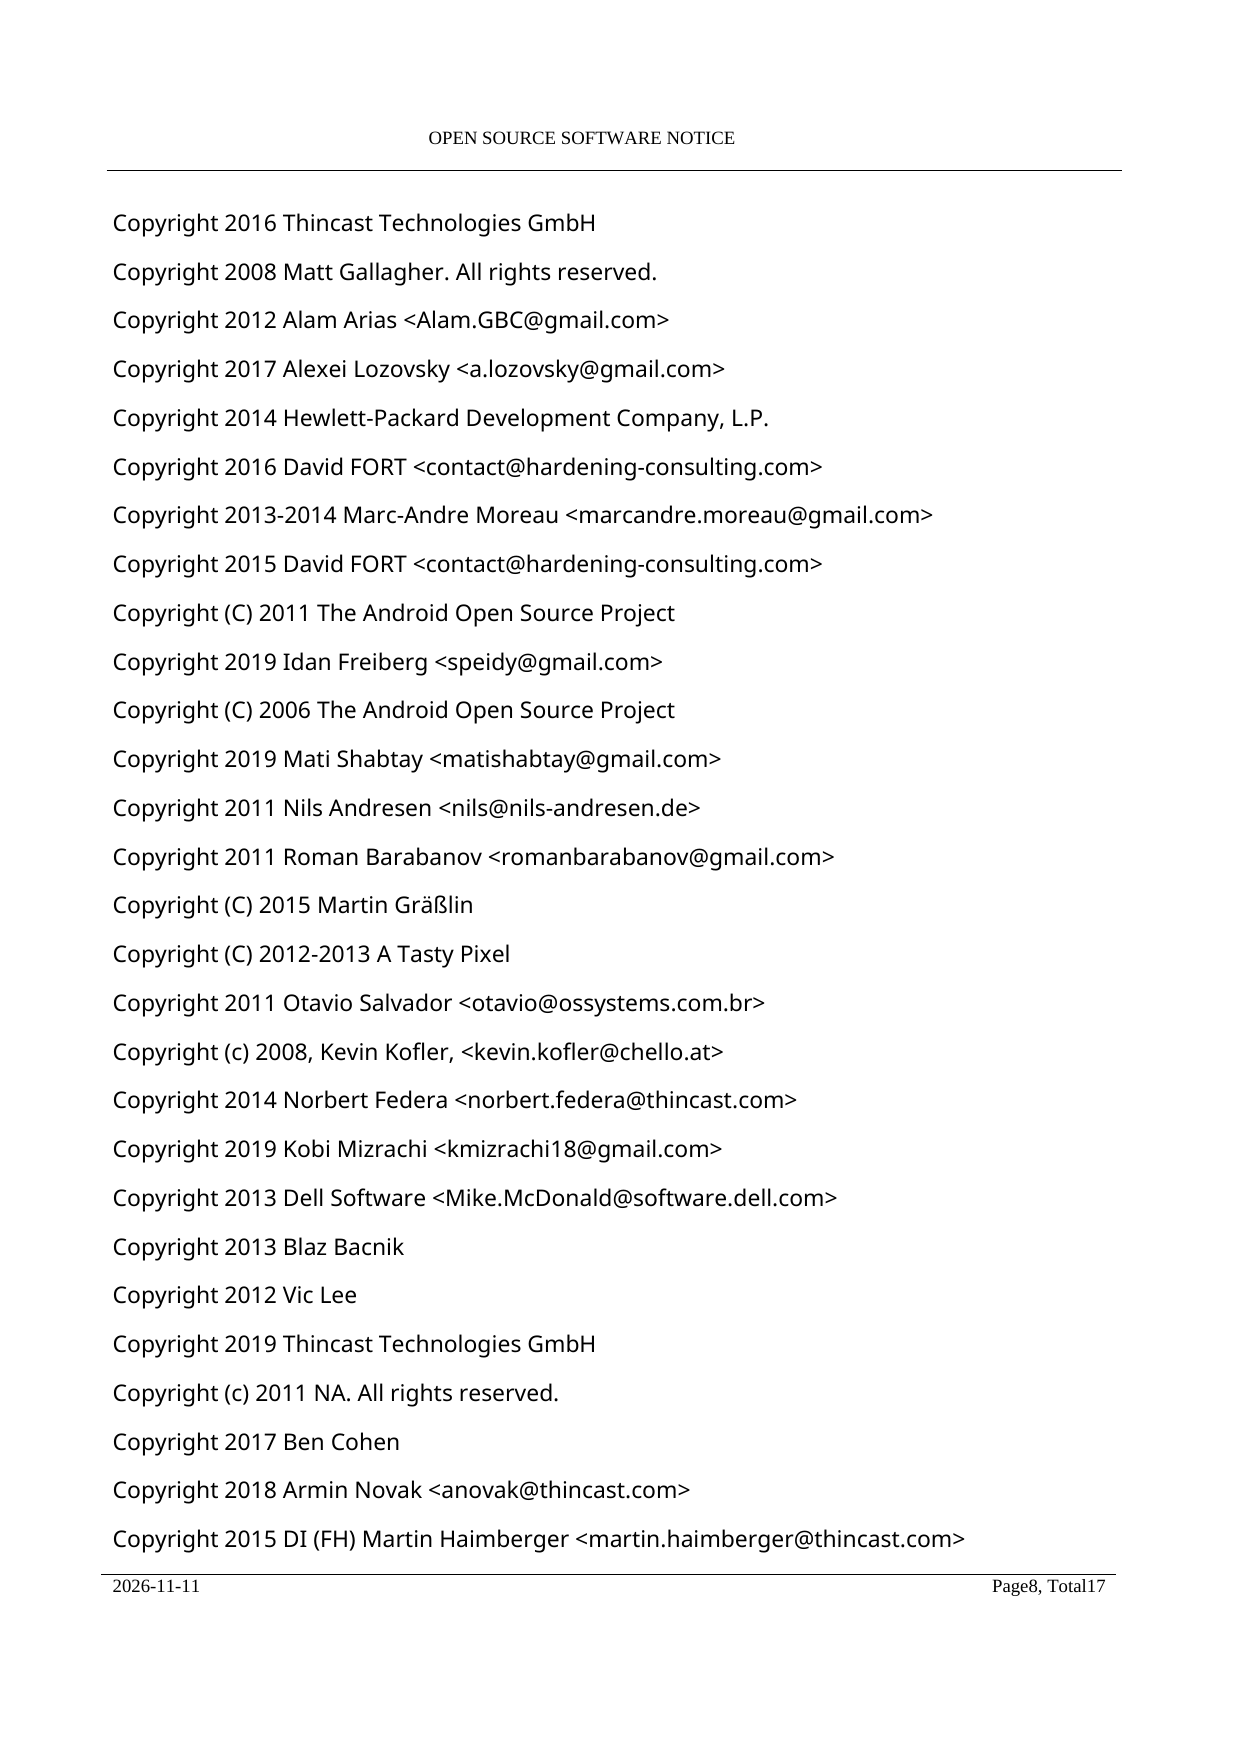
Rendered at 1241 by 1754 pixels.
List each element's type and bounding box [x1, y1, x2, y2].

text [112, 206, 1128, 1555]
